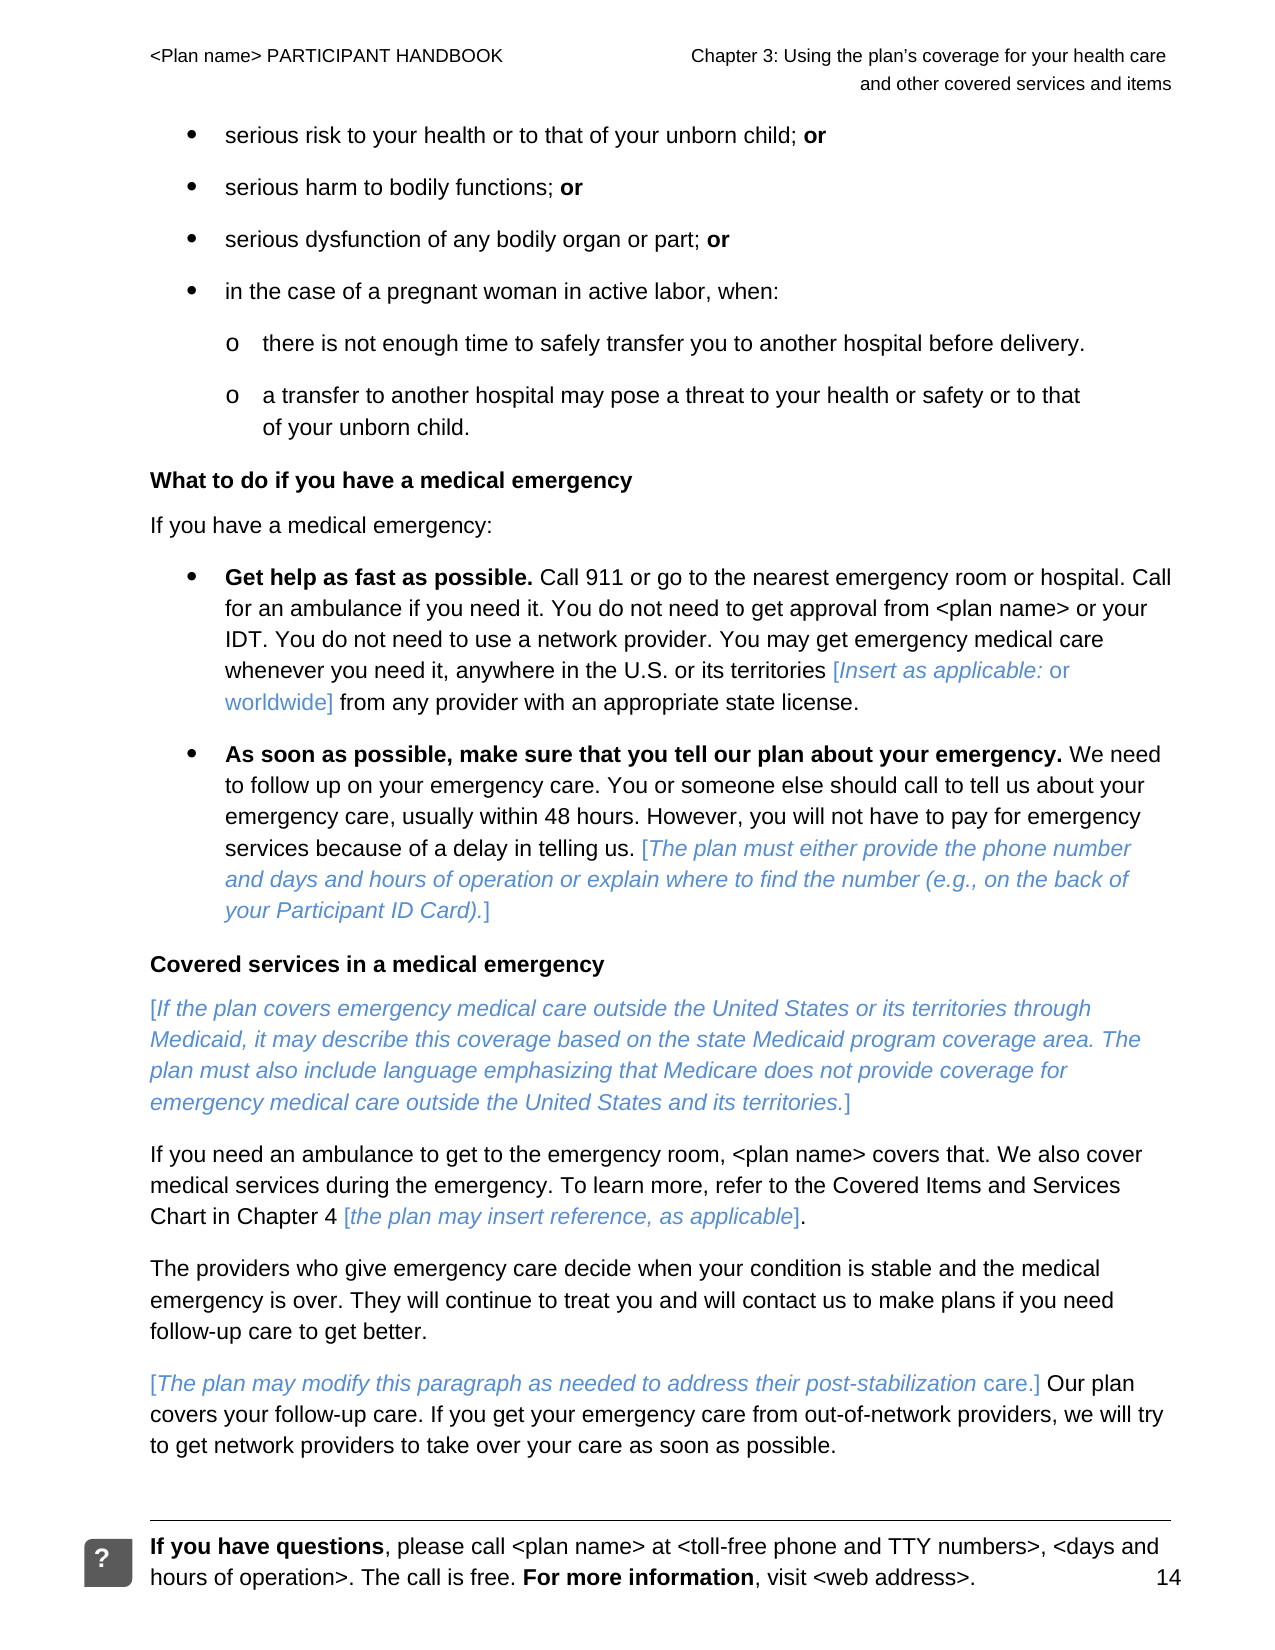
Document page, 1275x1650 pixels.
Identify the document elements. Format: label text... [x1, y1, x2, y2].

text serious dysfunction of any bodily organ or part; or [187, 223, 1171, 254]
text What to do if you have a medical emergency [150, 462, 1096, 496]
list there is not enough time to safely transfer you to another hospital before delivery. [225, 327, 1096, 358]
text If you have a medical emergency: [150, 508, 1171, 539]
text Covered services in a medical emergency [150, 946, 1096, 979]
list a transfer to another hospital may pose a threat to your health or safety or to that of your unborn child. [225, 379, 1096, 441]
text Get help as fast as possible. Call 911 or go to the nearest emergency room or hospital. Call for an ambulance if you need it. You do not need to get approval from <plan name> or your IDT. You do not need to use a network provider. You may get emergency medical care whenever you need it, anywhere in the U.S. or its territories [Insert as applicable: or worldwide] from any provider with an appropriate state license. [187, 560, 1171, 716]
text serious harm to bodily functions; or [187, 171, 1171, 202]
text in the case of a pregnant woman in active labor, when: [187, 275, 1171, 306]
text If you need an ambulance to get to the emergency room, <plan name> covers that. We also cover medical services during the emergency. To learn more, refer to the Covered Items and Services Chart in Chapter 4 [the plan may insert reference, as applicable]. [150, 1137, 1171, 1231]
text The providers who give emergency care decide when your condition is stable and the medical emergency is over. They will continue to treat you and will contact us to make plans if you need follow-up care to get better. [150, 1252, 1171, 1346]
text [The plan may modify this paragraph as needed to address their post-stabilization care.] Our plan covers your follow-up care. If you get your emergency care from out-of-network providers, we will try to get network providers to take over your care as soon as possible. [150, 1366, 1171, 1460]
text [If the plan covers emergency medical care outside the United States or its territories through Medicaid, it may describe this coverage based on the state Medicaid program coverage area. The plan must also include language emphasizing that Medicare does not provide coverage for emergency medical care outside the United States and its territories.] [150, 991, 1171, 1116]
text As soon as possible, make sure that you tell our plan about your emergency. We need to follow up on your emergency care. You or someone else should call to tell us about your emergency care, usually within 48 hours. However, you will not have to pay for emergency services because of a delay in telling us. [The plan must either provide the phone number and days and hours of operation or explain where to find the number (e.g., on the back of your Participant ID Card).] [187, 737, 1171, 925]
text serious risk to your health or to that of your unborn child; or [187, 118, 1171, 150]
